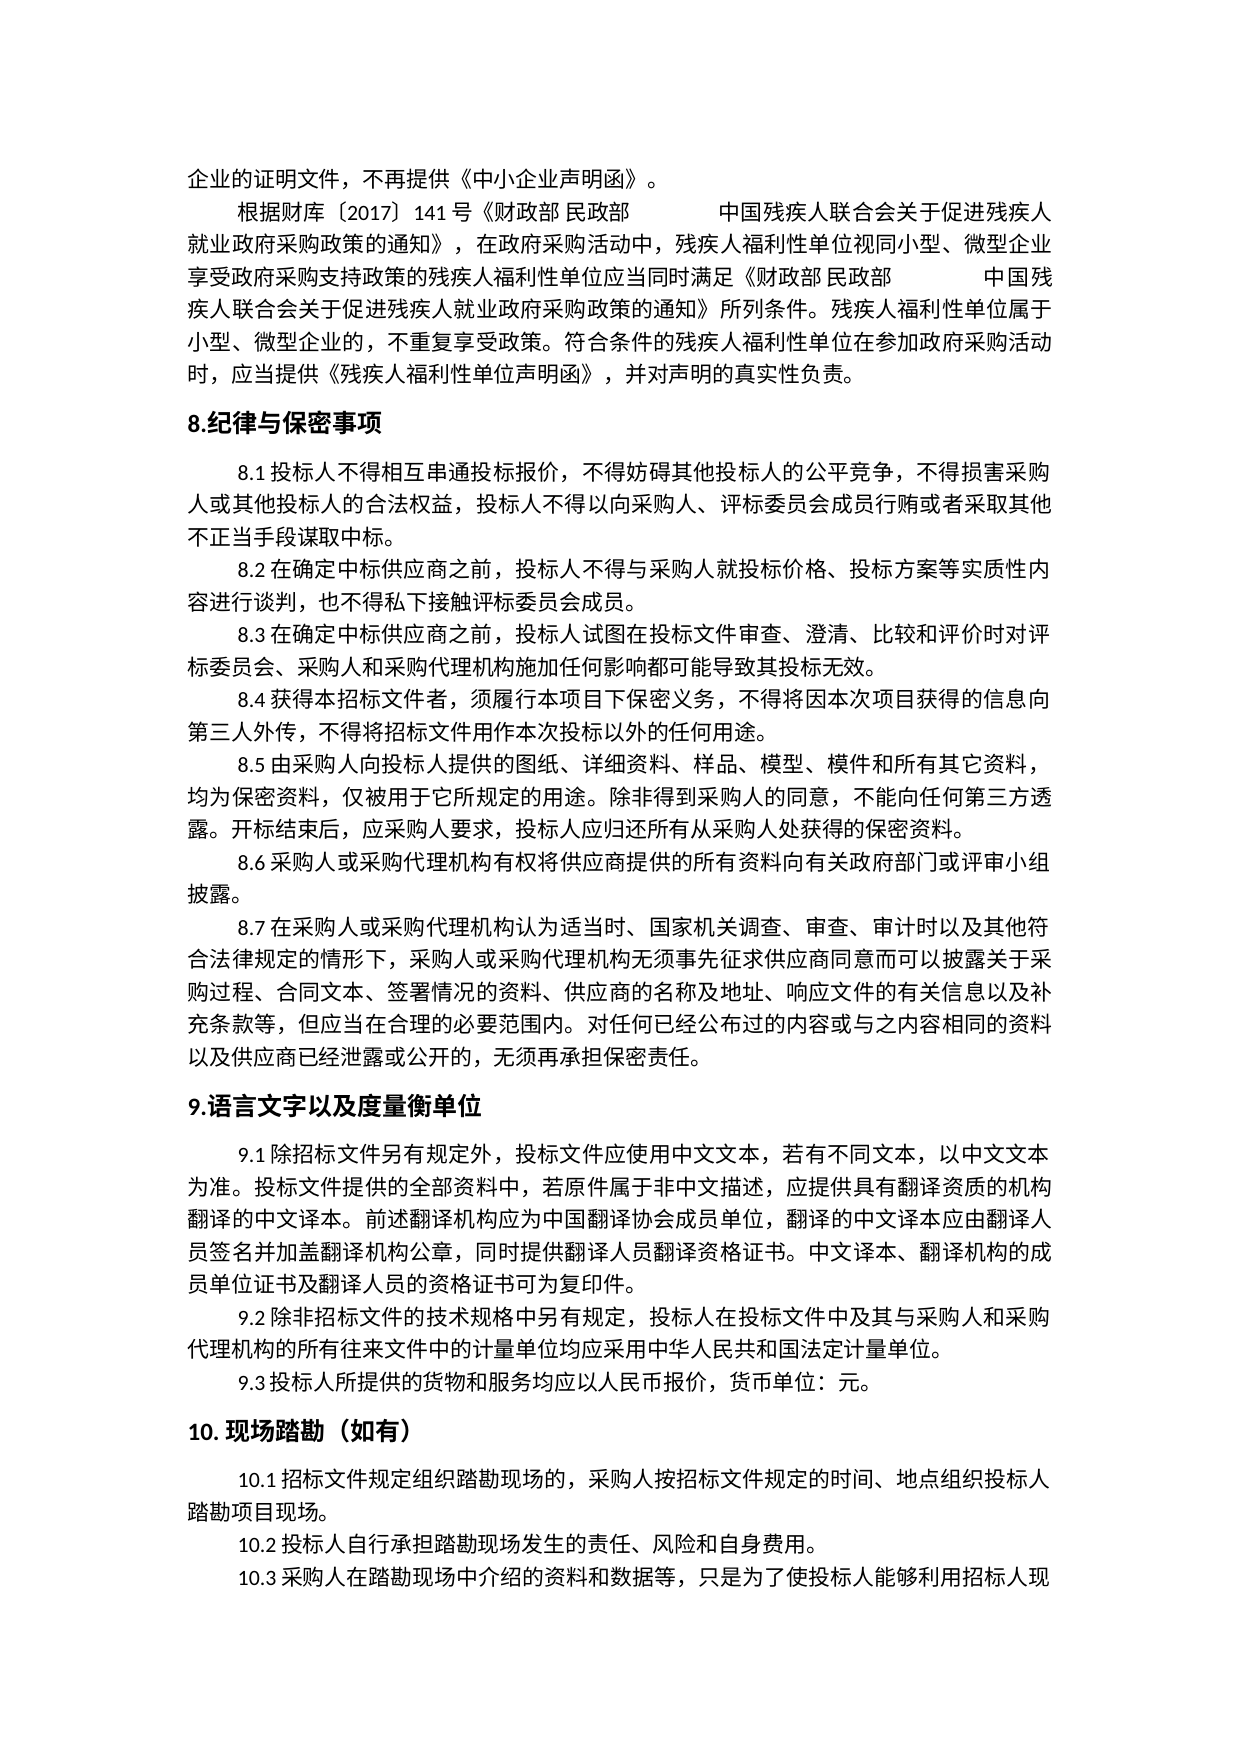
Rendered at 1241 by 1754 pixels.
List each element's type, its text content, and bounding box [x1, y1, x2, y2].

text 10.1招标文件规定组织踏勘现场的，采购人按招标文件规定的时间、地点组织投标人踏勘项目现场。 [187, 1462, 1053, 1527]
text 9.3投标人所提供的货物和服务均应以人民币报价，货币单位：元。 [187, 1364, 1053, 1397]
text 8.3在确定中标供应商之前，投标人试图在投标文件审查、澄清、比较和评价时对评标委员会、采购人和采购代理机构施加任何影响都可能导致其投标无效。 [187, 617, 1053, 682]
text 9.语言文字以及度量衡单位 [187, 1072, 1053, 1137]
text 9.2除非招标文件的技术规格中另有规定，投标人在投标文件中及其与采购人和采购代理机构的所有往来文件中的计量单位均应采用中华人民共和国法定计量单位。 [187, 1299, 1053, 1364]
text 10. 现场踏勘（如有） [187, 1397, 1053, 1462]
text 8.纪律与保密事项 [187, 389, 1053, 454]
text 8.5由采购人向投标人提供的图纸、详细资料、样品、模型、模件和所有其它资料，均为保密资料，仅被用于它所规定的用途。除非得到采购人的同意，不能向任何第三方透露。开标结束后，应采购人要求，投标人应归还所有从采购人处获得的保密资料。 [187, 747, 1053, 844]
text 8.6采购人或采购代理机构有权将供应商提供的所有资料向有关政府部门或评审小组披露。 [187, 844, 1053, 909]
text 8.7在采购人或采购代理机构认为适当时、国家机关调查、审查、审计时以及其他符合法律规定的情形下，采购人或采购代理机构无须事先征求供应商同意而可以披露关于采购过程、合同文本、签署情况的资料、供应商的名称及地址、响应文件的有关信息以及补充条款等，但应当在合理的必要范围内。对任何已经公布过的内容或与之内容相同的资料，以及供应商已经泄露或公开的，无须再承担保密责任。 [187, 909, 1053, 1072]
text 10.2投标人自行承担踏勘现场发生的责任、风险和自身费用。 [187, 1527, 1053, 1559]
text 8.2在确定中标供应商之前，投标人不得与采购人就投标价格、投标方案等实质性内容进行谈判，也不得私下接触评标委员会成员。 [187, 552, 1053, 617]
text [187, 162, 1053, 194]
text 8.4获得本招标文件者，须履行本项目下保密义务，不得将因本次项目获得的信息向第三人外传，不得将招标文件用作本次投标以外的任何用途。 [187, 682, 1053, 747]
text 9.1除招标文件另有规定外，投标文件应使用中文文本，若有不同文本，以中文文本为准。投标文件提供的全部资料中，若原件属于非中文描述，应提供具有翻译资质的机构翻译的中文译本。前述翻译机构应为中国翻译协会成员单位，翻译的中文译本应由翻译人员签名并加盖翻译机构公章，同时提供翻译人员翻译资格证书。中文译本、翻译机构的成员单位证书及翻译人员的资格证书可为复印件。 [187, 1137, 1053, 1299]
text 8.1投标人不得相互串通投标报价，不得妨碍其他投标人的公平竞争，不得损害采购人或其他投标人的合法权益，投标人不得以向采购人、评标委员会成员行贿或者采取其他不正当手段谋取中标。 [187, 454, 1053, 552]
text 根据财库〔2017〕141号《财政部 民政部 中国残疾人联合会关于促进残疾人就业政府采购政策的通知》，在政府采购活动中，残疾人福利性单位视同小型、微型企业，享受政府采购支持政策的残疾人福利性单位应当同时满足《财政部 民政部 中国残疾人联合会关于促进残疾人就业政府采购政策的通知》所列条件。残疾人福利性单位属于小型、微型企业的，不重复享受政策。符合条件的残疾人福利性单位在参加政府采购活动时，应当提供《残疾人福利性单位声明函》，并对声明的真实性负责。 [187, 194, 1053, 389]
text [187, 1559, 1053, 1592]
